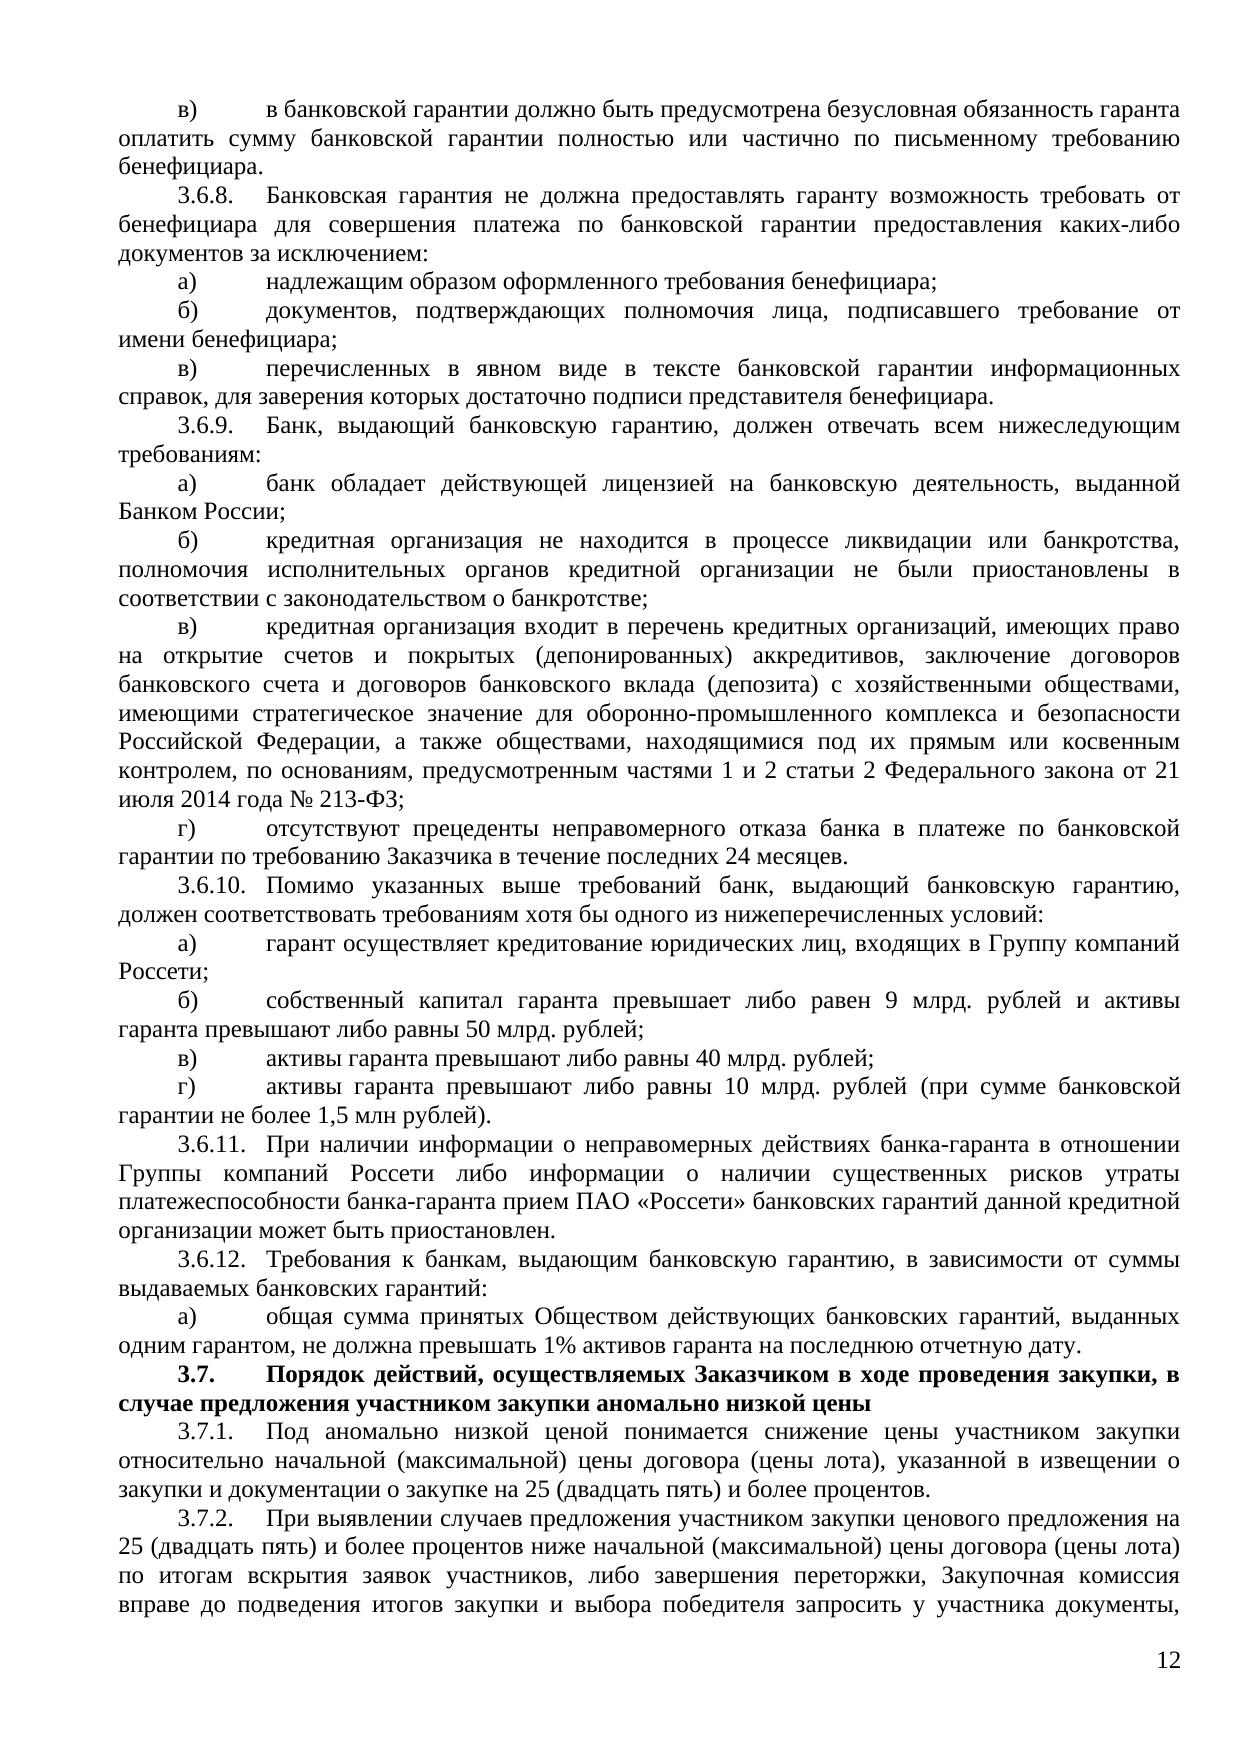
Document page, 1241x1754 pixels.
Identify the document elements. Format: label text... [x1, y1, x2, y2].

subtitle Под аномально низкой ценой понимается снижение цены участником закупки относительно начальной (максимальной) цены договора (цены лота), указанной в извещении о закупки и документации о закупке на 25 (двадцать пять) и более процентов. [118, 1416, 1181, 1503]
list активы гаранта превышают либо равны 10 млрд. рублей (при сумме банковской гарантии не более 1,5 млн рублей). [118, 1071, 1181, 1129]
list гарант осуществляет кредитование юридических лиц, входящих в Группу компаний Россети; [118, 928, 1181, 985]
subtitle Требования к банкам, выдающим банковскую гарантию, в зависимости от суммы выдаваемых банковских гарантий: [118, 1244, 1181, 1301]
list в банковской гарантии должно быть предусмотрена безусловная обязанность гаранта оплатить сумму банковской гарантии полностью или частично по письменному требованию бенефициара. [118, 94, 1181, 180]
subtitle Банковская гарантия не должна предоставлять гаранту возможность требовать от бенефициара для совершения платежа по банковской гарантии предоставления каких-либо документов за исключением: [118, 180, 1181, 266]
list надлежащим образом оформленного требования бенефициара; [118, 266, 1181, 295]
list документов, подтверждающих полномочия лица, подписавшего требование от имени бенефициара; [118, 295, 1181, 353]
subtitle Порядок действий, осуществляемых Заказчиком в ходе проведения закупки, в случае предложения участником закупки аномально низкой цены [118, 1359, 1181, 1416]
list общая сумма принятых Обществом действующих банковских гарантий, выданных одним гарантом, не должна превышать 1% активов гаранта на последнюю отчетную дату. [118, 1301, 1181, 1359]
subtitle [118, 1503, 1181, 1618]
list банк обладает действующей лицензией на банковскую деятельность, выданной Банком России; [118, 468, 1181, 525]
list активы гаранта превышают либо равны 40 млрд. рублей; [118, 1043, 1181, 1071]
list отсутствуют прецеденты неправомерного отказа банка в платеже по банковской гарантии по требованию Заказчика в течение последних 24 месяцев. [118, 813, 1181, 870]
list собственный капитал гаранта превышает либо равен 9 млрд. рублей и активы гаранта превышают либо равны 50 млрд. рублей; [118, 985, 1181, 1043]
subtitle Банк, выдающий банковскую гарантию, должен отвечать всем нижеследующим требованиям: [118, 410, 1181, 468]
subtitle При наличии информации о неправомерных действиях банка-гаранта в отношении Группы компаний Россети либо информации о наличии существенных рисков утраты платежеспособности банка-гаранта прием ПАО «Россети» банковских гарантий данной кредитной организации может быть приостановлен. [118, 1129, 1181, 1244]
subtitle Помимо указанных выше требований банк, выдающий банковскую гарантию, должен соответствовать требованиям хотя бы одного из нижеперечисленных условий: [118, 870, 1181, 928]
list кредитная организация входит в перечень кредитных организаций, имеющих право на открытие счетов и покрытых (депонированных) аккредитивов, заключение договоров банковского счета и договоров банковского вклада (депозита) с хозяйственными обществами, имеющими стратегическое значение для оборонно-промышленного комплекса и безопасности Российской Федерации, а также обществами, находящимися под их прямым или косвенным контролем, по основаниям, предусмотренным частями 1 и 2 статьи 2 Федерального закона от 21 июля 2014 года № 213-ФЗ; [118, 611, 1181, 813]
list перечисленных в явном виде в тексте банковской гарантии информационных справок, для заверения которых достаточно подписи представителя бенефициара. [118, 353, 1181, 410]
list кредитная организация не находится в процессе ликвидации или банкротства, полномочия исполнительных органов кредитной организации не были приостановлены в соответствии с законодательством о банкротстве; [118, 525, 1181, 611]
